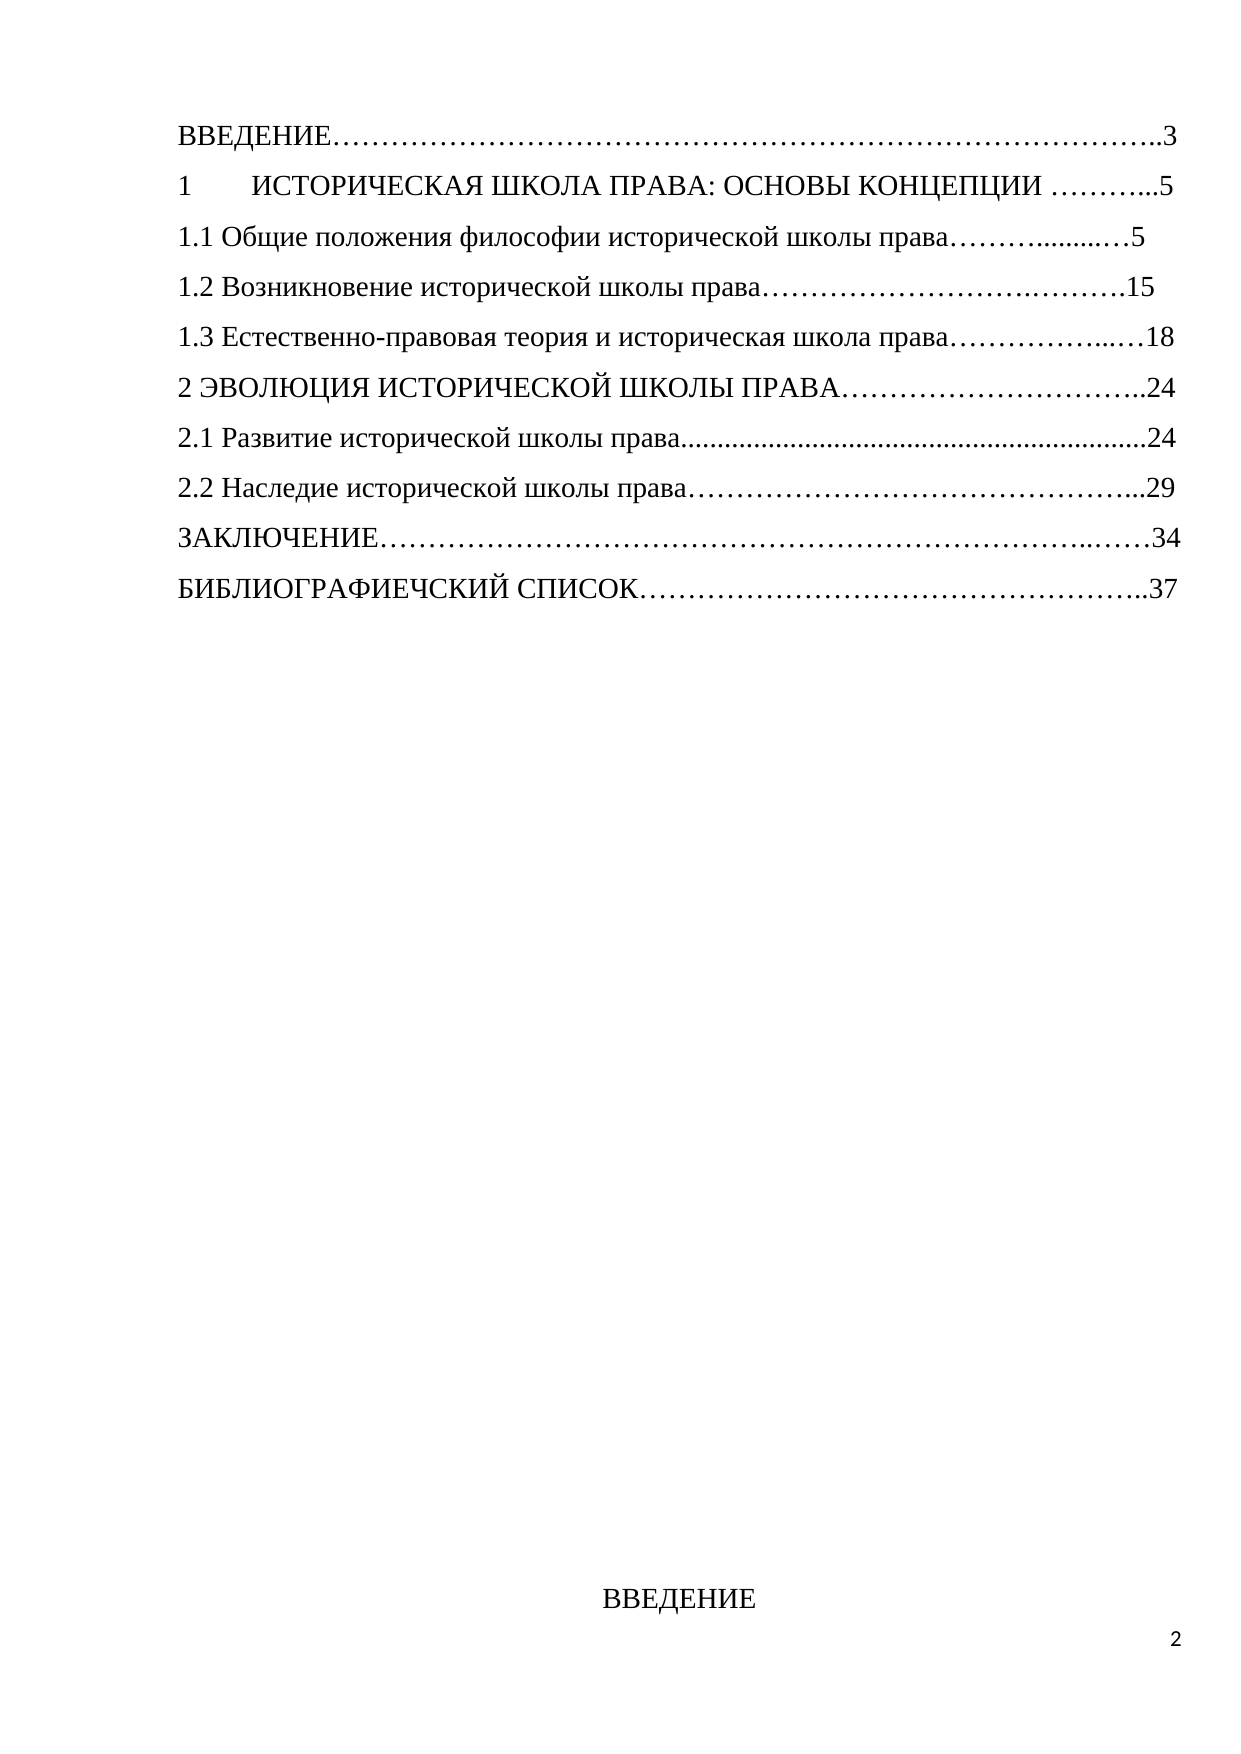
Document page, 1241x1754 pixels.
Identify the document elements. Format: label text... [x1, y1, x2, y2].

text ВВЕДЕНИЕ [177, 1581, 1181, 1614]
list ИСТОРИЧЕСКАЯ ШКОЛА ПРАВА: ОСНОВЫ КОНЦЕПЦИИ ………...5 [177, 168, 1181, 202]
text 2 ЭВОЛЮЦИЯ ИСТОРИЧЕСКОЙ ШКОЛЫ ПРАВА…………………………..24 [177, 370, 1181, 403]
text 2.2 Наследие исторической школы права………………………………………...29 [177, 470, 1181, 504]
text 1.3 Естественно-правовая теория и историческая школа права……………...…18 [177, 319, 1181, 353]
text 1.2 Возникновение исторической школы права……………………….……….15 [177, 269, 1181, 303]
text 1.1 Общие положения философии исторической школы права……….........…5 [177, 219, 1181, 252]
text ЗАКЛЮЧЕНИЕ………………………………………………………………..……34 БИБЛИОГРАФИЕЧСКИЙ СПИСОК……………………………………………..37 [177, 521, 1181, 604]
text 2.1 Развитие исторической школы права................................................................24 [177, 420, 1181, 453]
text ВВЕДЕНИЕ…………………………………………………………………………..3 [177, 118, 1181, 152]
